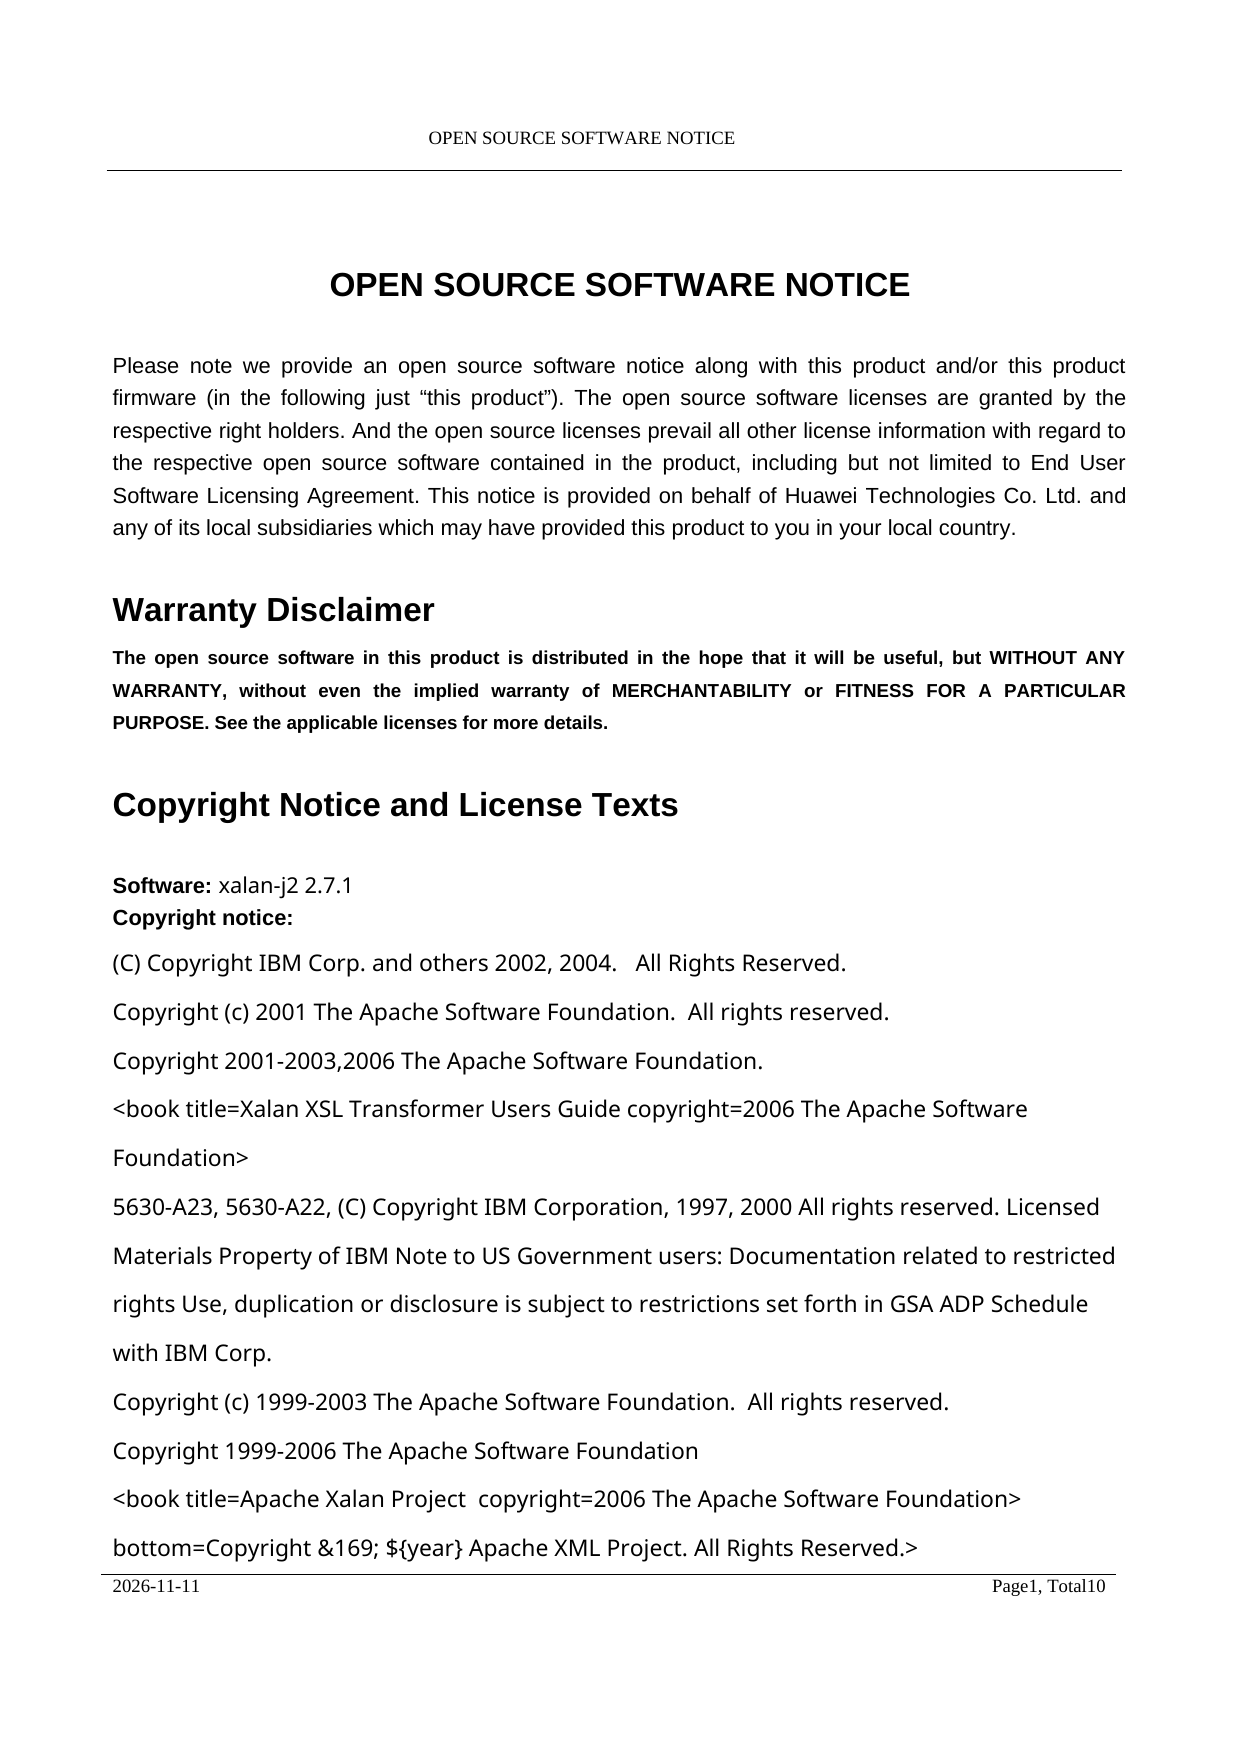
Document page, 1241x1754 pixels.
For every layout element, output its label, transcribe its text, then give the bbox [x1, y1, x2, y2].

text Warranty Disclaimer [112, 576, 1128, 641]
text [112, 947, 1128, 1564]
text Copyright Notice and License Texts [112, 771, 1128, 836]
text OPEN SOURCE SOFTWARE NOTICE [112, 251, 1128, 316]
text Please note we provide an open source software notice along with this product and/or this product firmware (in the following just “this product”). The open source software licenses are granted by the respective right holders. And the open source licenses prevail all other license information with regard to the respective open source software contained in the product, including but not limited to End User Software Licensing Agreement. This notice is provided on behalf of Huawei Technologies Co. Ltd. and any of its local subsidiaries which may have provided this product to you in your local country. [112, 349, 1128, 544]
text Software: xalan-j2 2.7.1 [112, 869, 1128, 901]
text The open source software in this product is distributed in the hope that it will be useful, but WITHOUT ANY WARRANTY, without even the implied warranty of MERCHANTABILITY or FITNESS FOR A PARTICULAR PURPOSE. See the applicable licenses for more details. [112, 641, 1128, 739]
text Copyright notice: [112, 901, 1128, 934]
